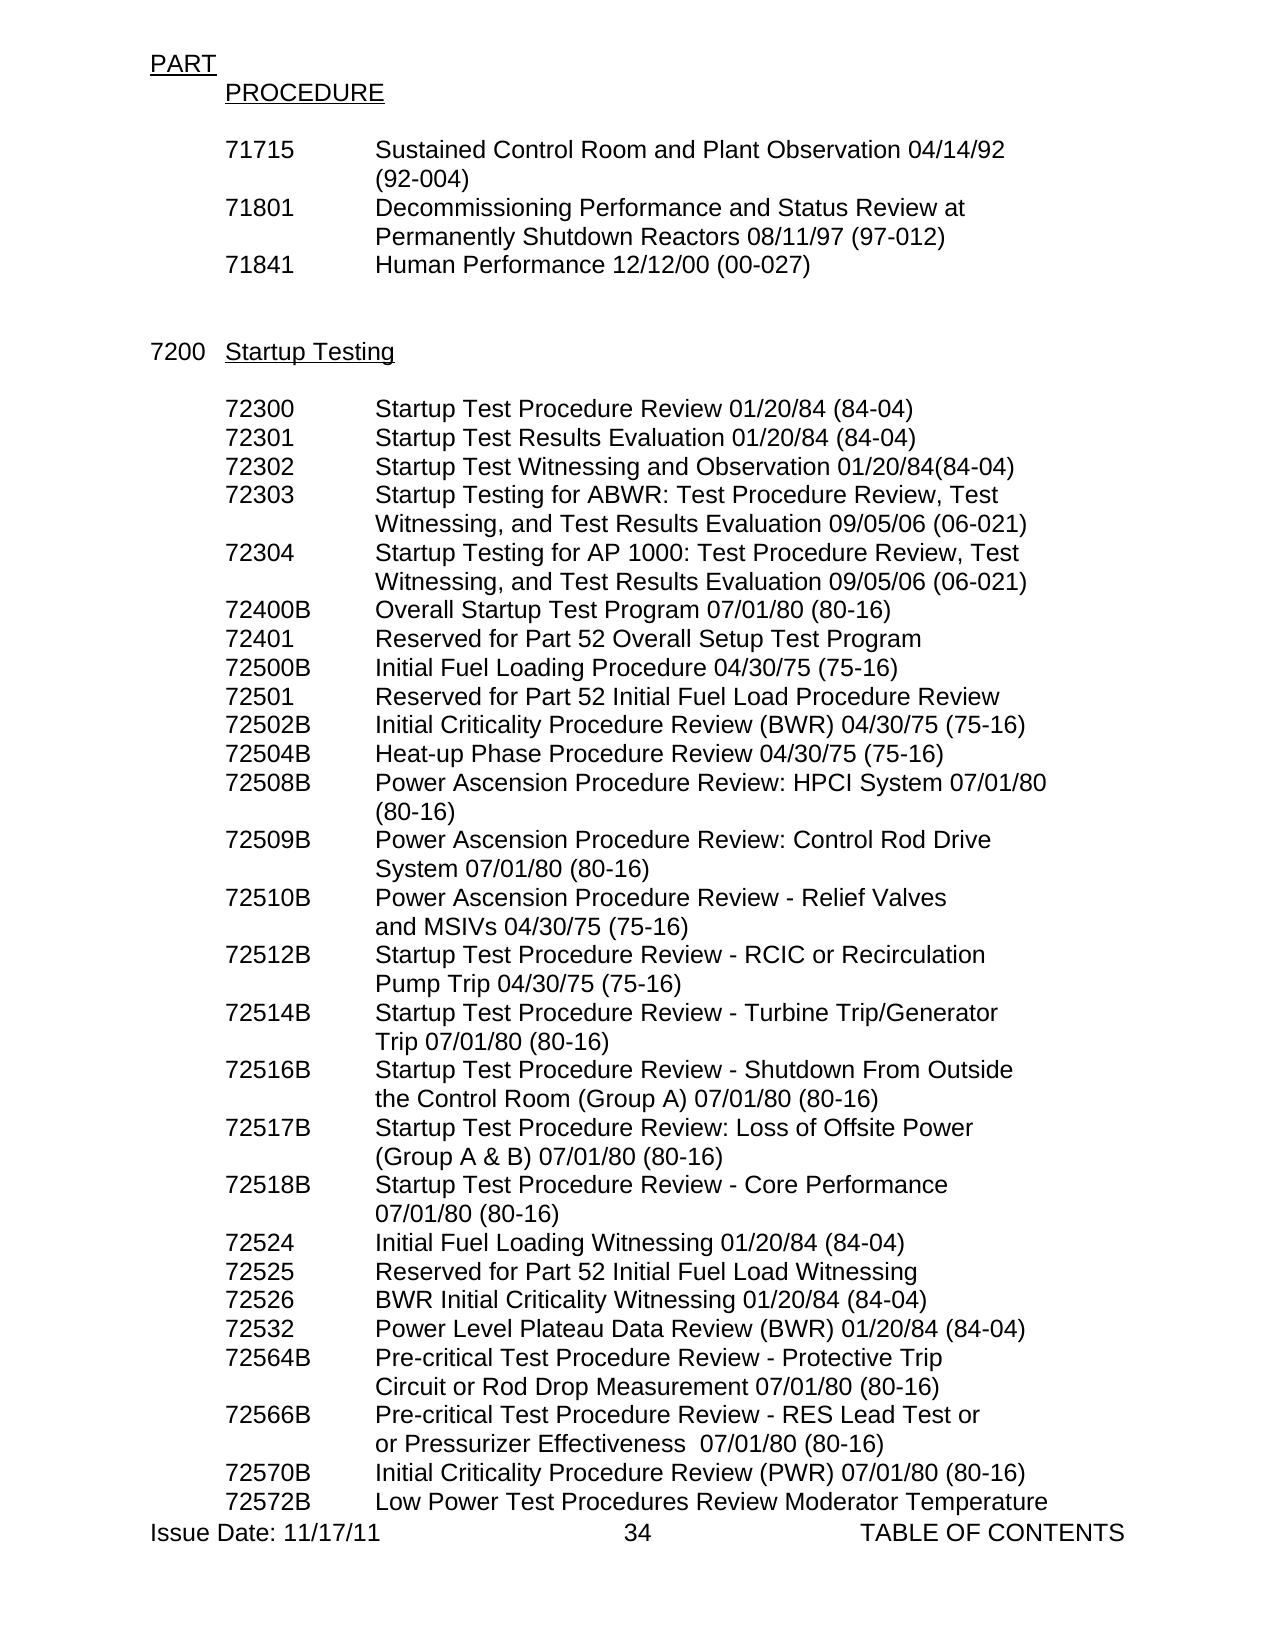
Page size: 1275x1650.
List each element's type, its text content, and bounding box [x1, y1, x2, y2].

text 72570B Initial Criticality Procedure Review (PWR) 07/01/80 (80-16) [150, 1458, 1125, 1487]
text 72509B Power Ascension Procedure Review: [150, 825, 1125, 854]
text 72500B Initial Fuel Loading Procedure 04/30/75 (75-16) [150, 653, 1125, 682]
text 71715 Sustained Control Room and Plant Observation 04/14/92 [150, 135, 1125, 164]
text 72572B Low Power Test Procedures Review Moderator Temperature [225, 1487, 1125, 1515]
text 72532 Power Level Plateau Data Review (BWR) 01/20/84 (84-04) [150, 1314, 1125, 1343]
text 72516B Startup Test Procedure Review - Shutdown From Outside [150, 1055, 1125, 1084]
text Circuit or Rod Drop Measurement 07/01/80 (80-16) [150, 1372, 1125, 1400]
text 72504B Heat-up Phase Procedure Review 04/30/75 (75-16) [150, 739, 1125, 768]
text Pump Trip 04/30/75 (75-16) [150, 969, 1125, 998]
text 72302 Startup Test Witnessing and Observation 01/20/84(84-04) [150, 452, 1125, 480]
text 72301 Startup Test Results Evaluation 01/20/84 (84-04) [150, 423, 1125, 452]
text Permanently Shutdown Reactors 08/11/97 (97-012) [150, 222, 1125, 250]
text 72524 Initial Fuel Loading Witnessing 01/20/84 (84-04) [150, 1228, 1125, 1257]
text or Pressurizer Effectiveness 07/01/80 (80-16) [150, 1429, 1125, 1458]
text 72401 Reserved for Part 52 Overall Setup Test Program [150, 624, 1125, 653]
text 72510B Power Ascension Procedure Review - Relief Valves [150, 883, 1125, 912]
text 72400B Overall Startup Test Program 07/01/80 (80-16) [150, 595, 1125, 624]
text System 07/01/80 (80-16) [150, 854, 1125, 883]
text (Group A & B) 07/01/80 (80-16) [225, 1142, 1125, 1170]
text 72526 BWR Initial Criticality Witnessing 01/20/84 (84-04) [150, 1285, 1125, 1314]
text 72517B Startup Test Procedure Review: Loss of Offsite Power [225, 1113, 1125, 1142]
text 72501 Reserved for Part 52 Initial Fuel Load Procedure Review [150, 682, 1125, 710]
text 72303 Startup Testing for ABWR: Test Procedure Review, Test Witnessing, and Test Results Evaluation 09/05/06 (06-021) [150, 480, 1125, 538]
text (80-16) [150, 797, 1125, 825]
text 72512B Startup Test Procedure Review - RCIC or Recirculation [150, 940, 1125, 969]
text 72518B Startup Test Procedure Review - Core Performance [150, 1170, 1125, 1199]
text 07/01/80 (80-16) [225, 1199, 1125, 1228]
text 72304 Startup Testing for AP 1000: Test Procedure Review, Test Witnessing, and Test Results Evaluation 09/05/06 (06-021) [150, 538, 1125, 595]
text 72564B Pre-critical Test Procedure Review - Protective Trip [150, 1343, 1125, 1372]
text and MSIVs 04/30/75 (75-16) [150, 912, 1125, 940]
text the Control Room (Group A) 07/01/80 (80-16) [150, 1084, 1125, 1113]
text 72525 Reserved for Part 52 Initial Fuel Load Witnessing [150, 1257, 1125, 1285]
text Trip 07/01/80 (80-16) [150, 1027, 1125, 1055]
text 72514B Startup Test Procedure Review - Turbine Trip/Generator [150, 998, 1125, 1027]
text 72300 Startup Test Procedure Review 01/20/84 (84-04) [150, 394, 1125, 423]
text (92-004) [150, 164, 1125, 193]
text 71801 Decommissioning Performance and Status Review at [150, 193, 1125, 222]
text 72566B Pre-critical Test Procedure Review - RES Lead Test or [150, 1400, 1125, 1429]
text 7200 Startup Testing [150, 337, 1125, 365]
text 72502B Initial Criticality Procedure Review (BWR) 04/30/75 (75-16) [150, 710, 1125, 739]
text 71841 Human Performance 12/12/00 (00-027) [150, 250, 1125, 279]
text 72508B Power Ascension Procedure Review: HPCI System 07/01/80 [150, 768, 1125, 797]
